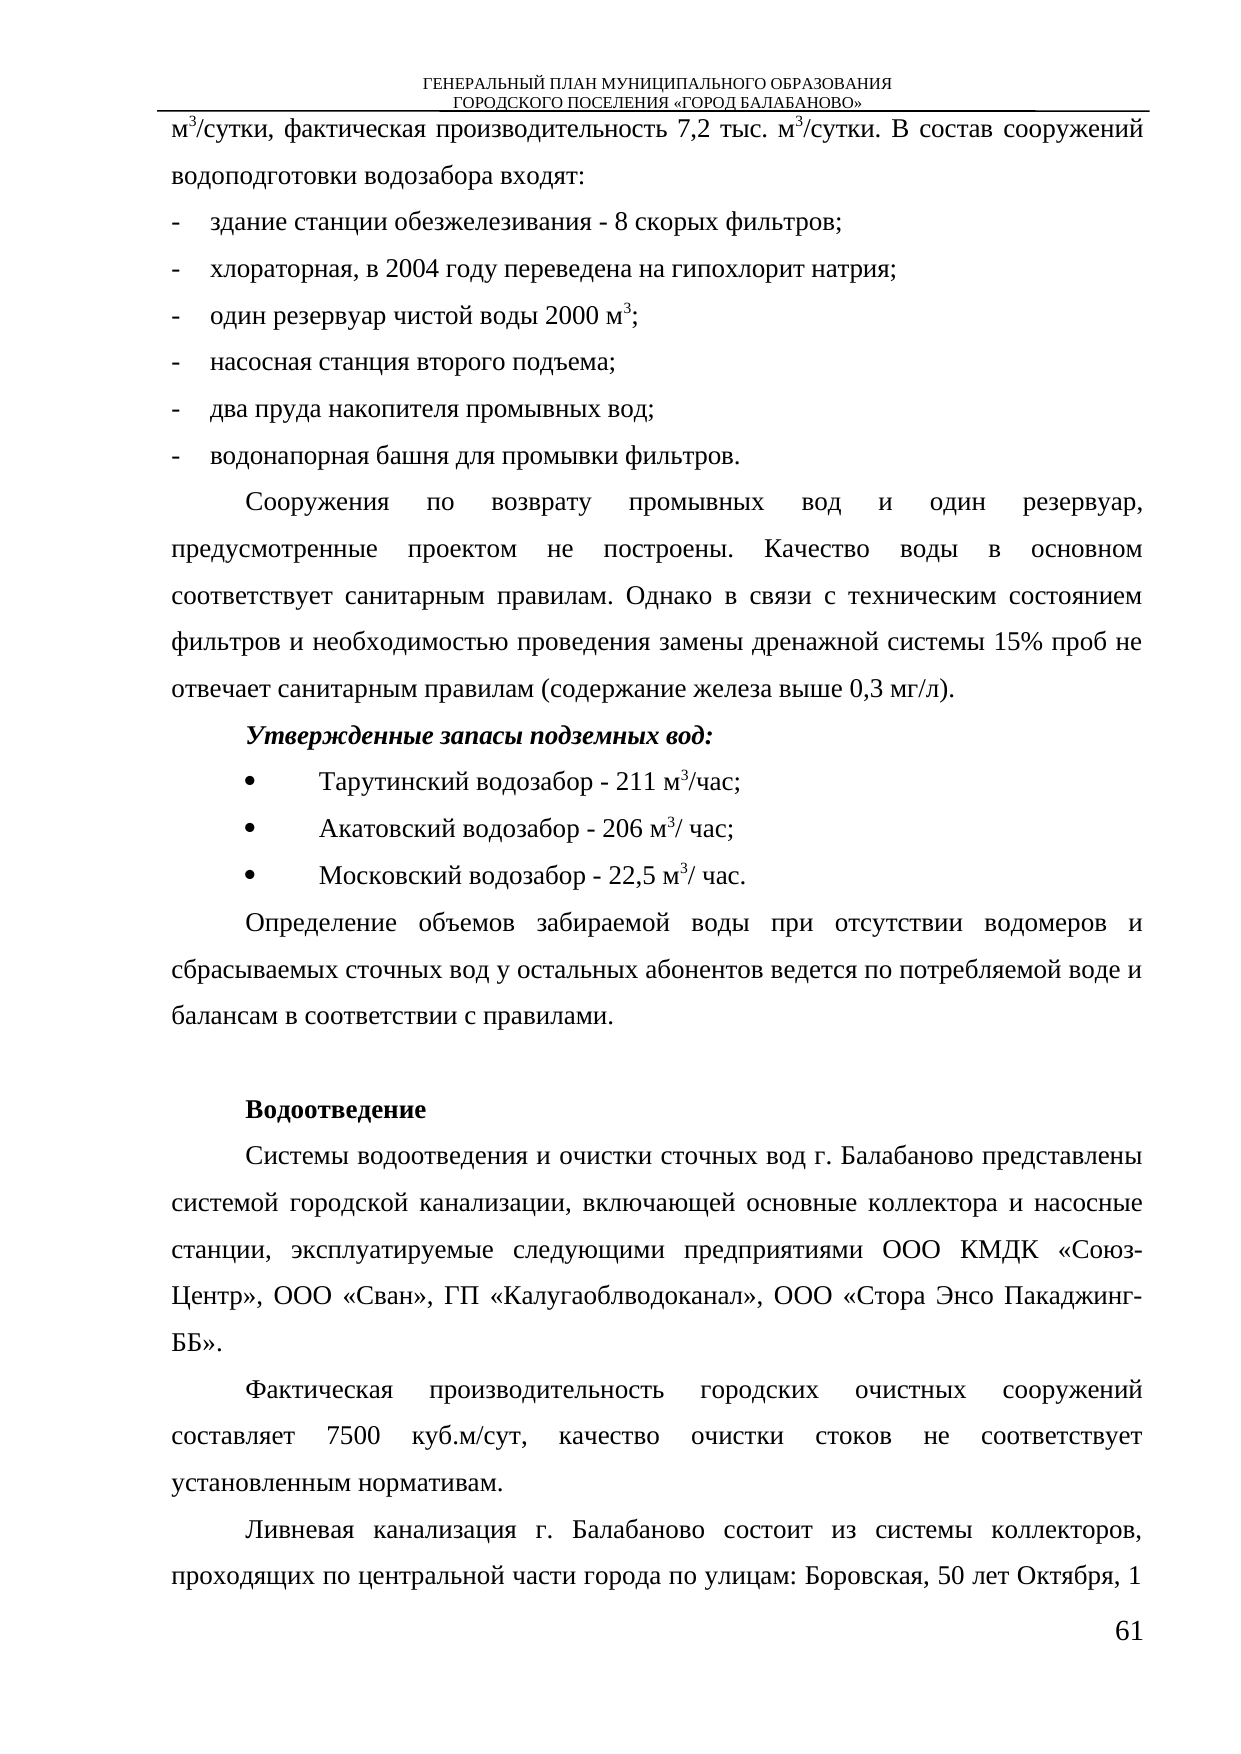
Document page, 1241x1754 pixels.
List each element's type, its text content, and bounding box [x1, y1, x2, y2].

list Московский водозабор - 22,5 м3/ час. [171, 859, 1144, 891]
text Фактическая производительность городских очистных сооружений составляет 7500 куб.м/сут, качество очистки стоков не соответствует установленным нормативам. [171, 1373, 1144, 1497]
list Тарутинский водозабор - 211 м3/час; [171, 766, 1144, 797]
text Сооружения по возврату промывных вод и один резервуар, предусмотренные проектом не построены. Качество воды в основном соответствует санитарным правилам. Однако в связи с техническим состоянием фильтров и необходимостью проведения замены дренажной системы 15% проб не отвечает санитарным правилам (содержание железа выше 0,3 мг/л). [171, 486, 1144, 703]
list водонапорная башня для промывки фильтров. [171, 439, 1144, 470]
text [171, 1513, 1144, 1591]
list один резервуар чистой воды 2000 м3; [171, 299, 1144, 330]
list Акатовский водозабор - 206 м3/ час; [171, 812, 1144, 844]
text Определение объемов забираемой воды при отсутствии водомеров и сбрасываемых сточных вод у остальных абонентов ведется по потребляемой воде и балансам в соответствии с правилами. [171, 906, 1144, 1031]
list здание станции обезжелезивания - 8 скорых фильтров; [171, 206, 1144, 237]
list хлораторная, в 2004 году переведена на гипохлорит натрия; [171, 252, 1144, 283]
list два пруда накопителя промывных вод; [171, 392, 1144, 423]
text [171, 112, 1144, 190]
text Системы водоотведения и очистки сточных вод г. Балабаново представлены системой городской канализации, включающей основные коллектора и насосные станции, эксплуатируемые следующими предприятиями ООО КМДК «Союз-Центр», ООО «Сван», ГП «Калугаоблводоканал», ООО «Стора Энсо Пакаджинг-ББ». [171, 1139, 1144, 1357]
list насосная станция второго подъема; [171, 346, 1144, 377]
text Водоотведение [171, 1093, 1144, 1124]
text Утвержденные запасы подземных вод: [171, 719, 1144, 750]
